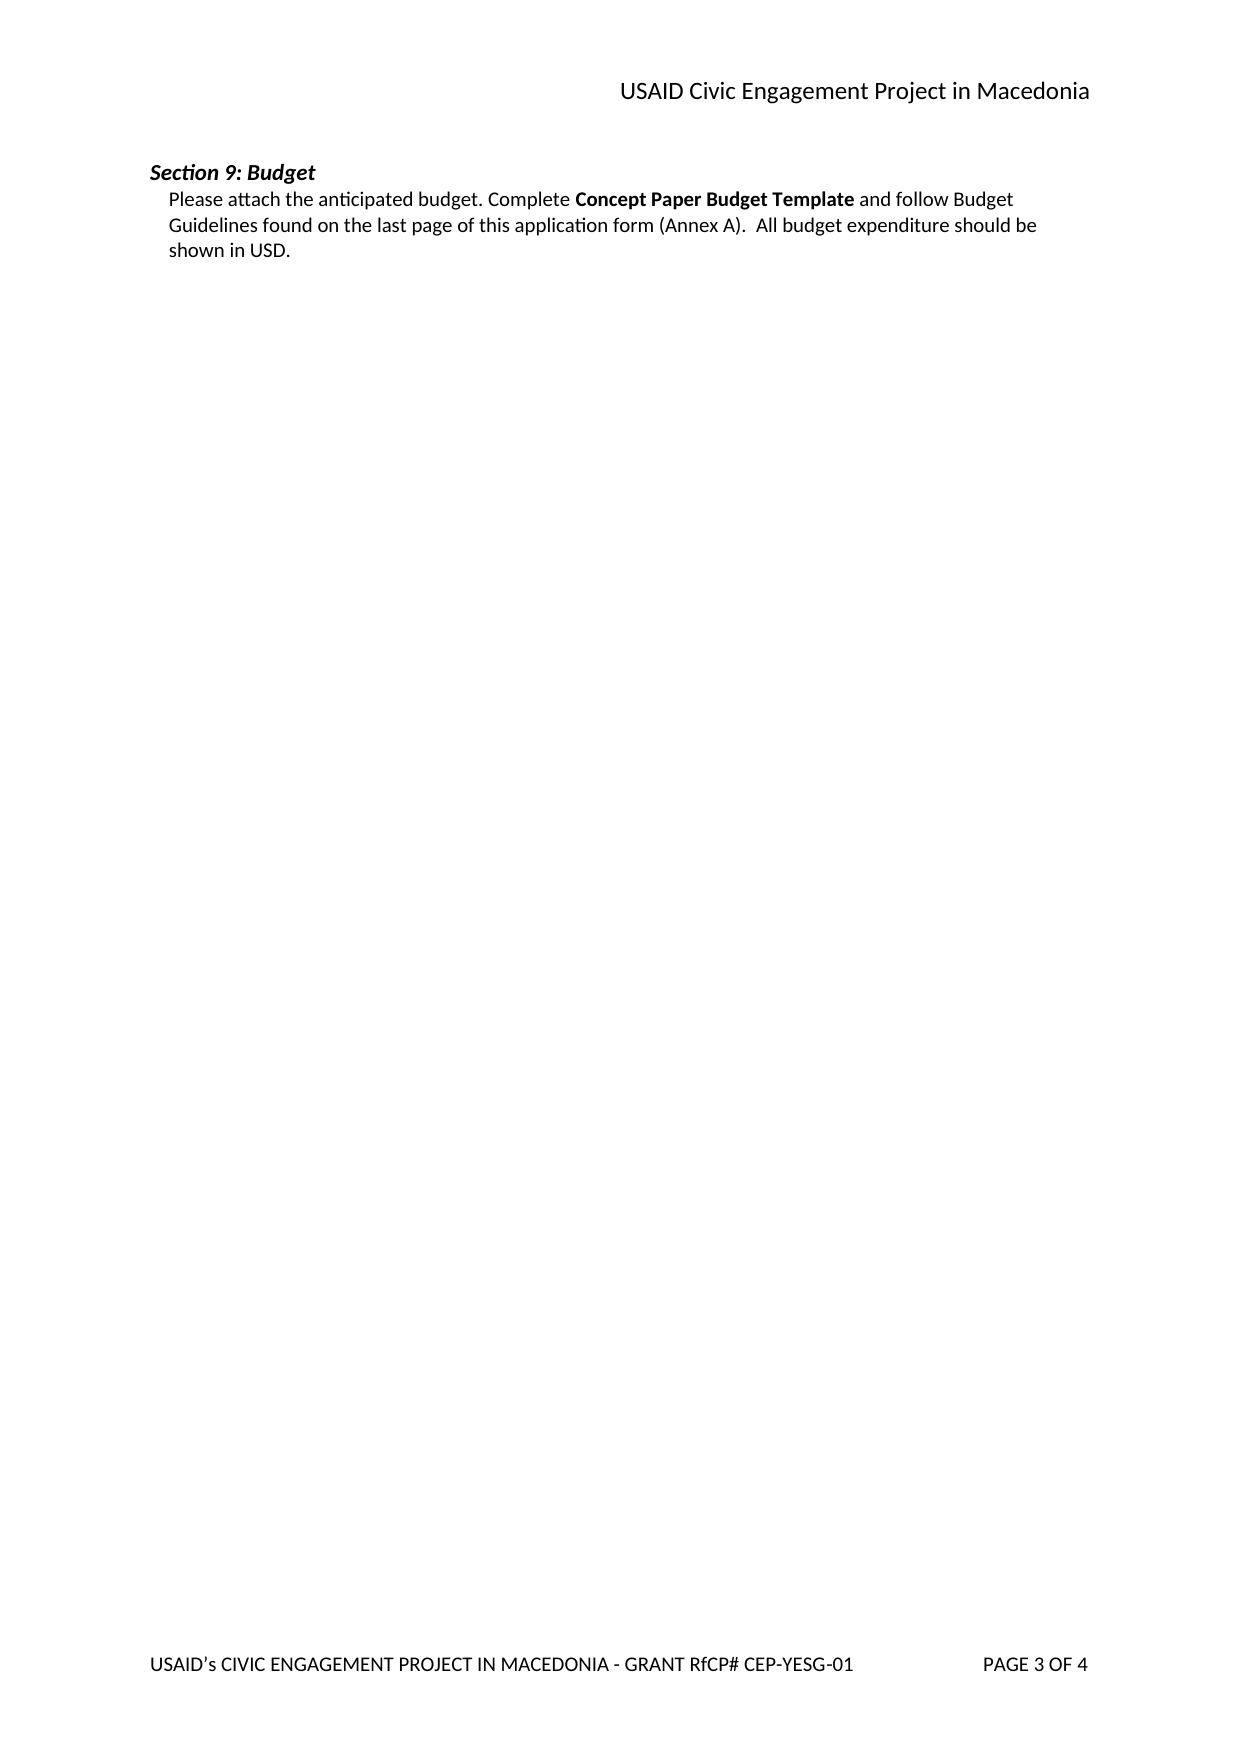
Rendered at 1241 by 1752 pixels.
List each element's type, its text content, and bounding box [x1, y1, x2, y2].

text Section 9: Budget [150, 158, 1090, 187]
text Please attach the anticipated budget. Complete Concept Paper Budget Template and follow Budget Guidelines found on the last page of this application form (Annex A). All budget expenditure should be shown in USD. [169, 187, 1087, 263]
